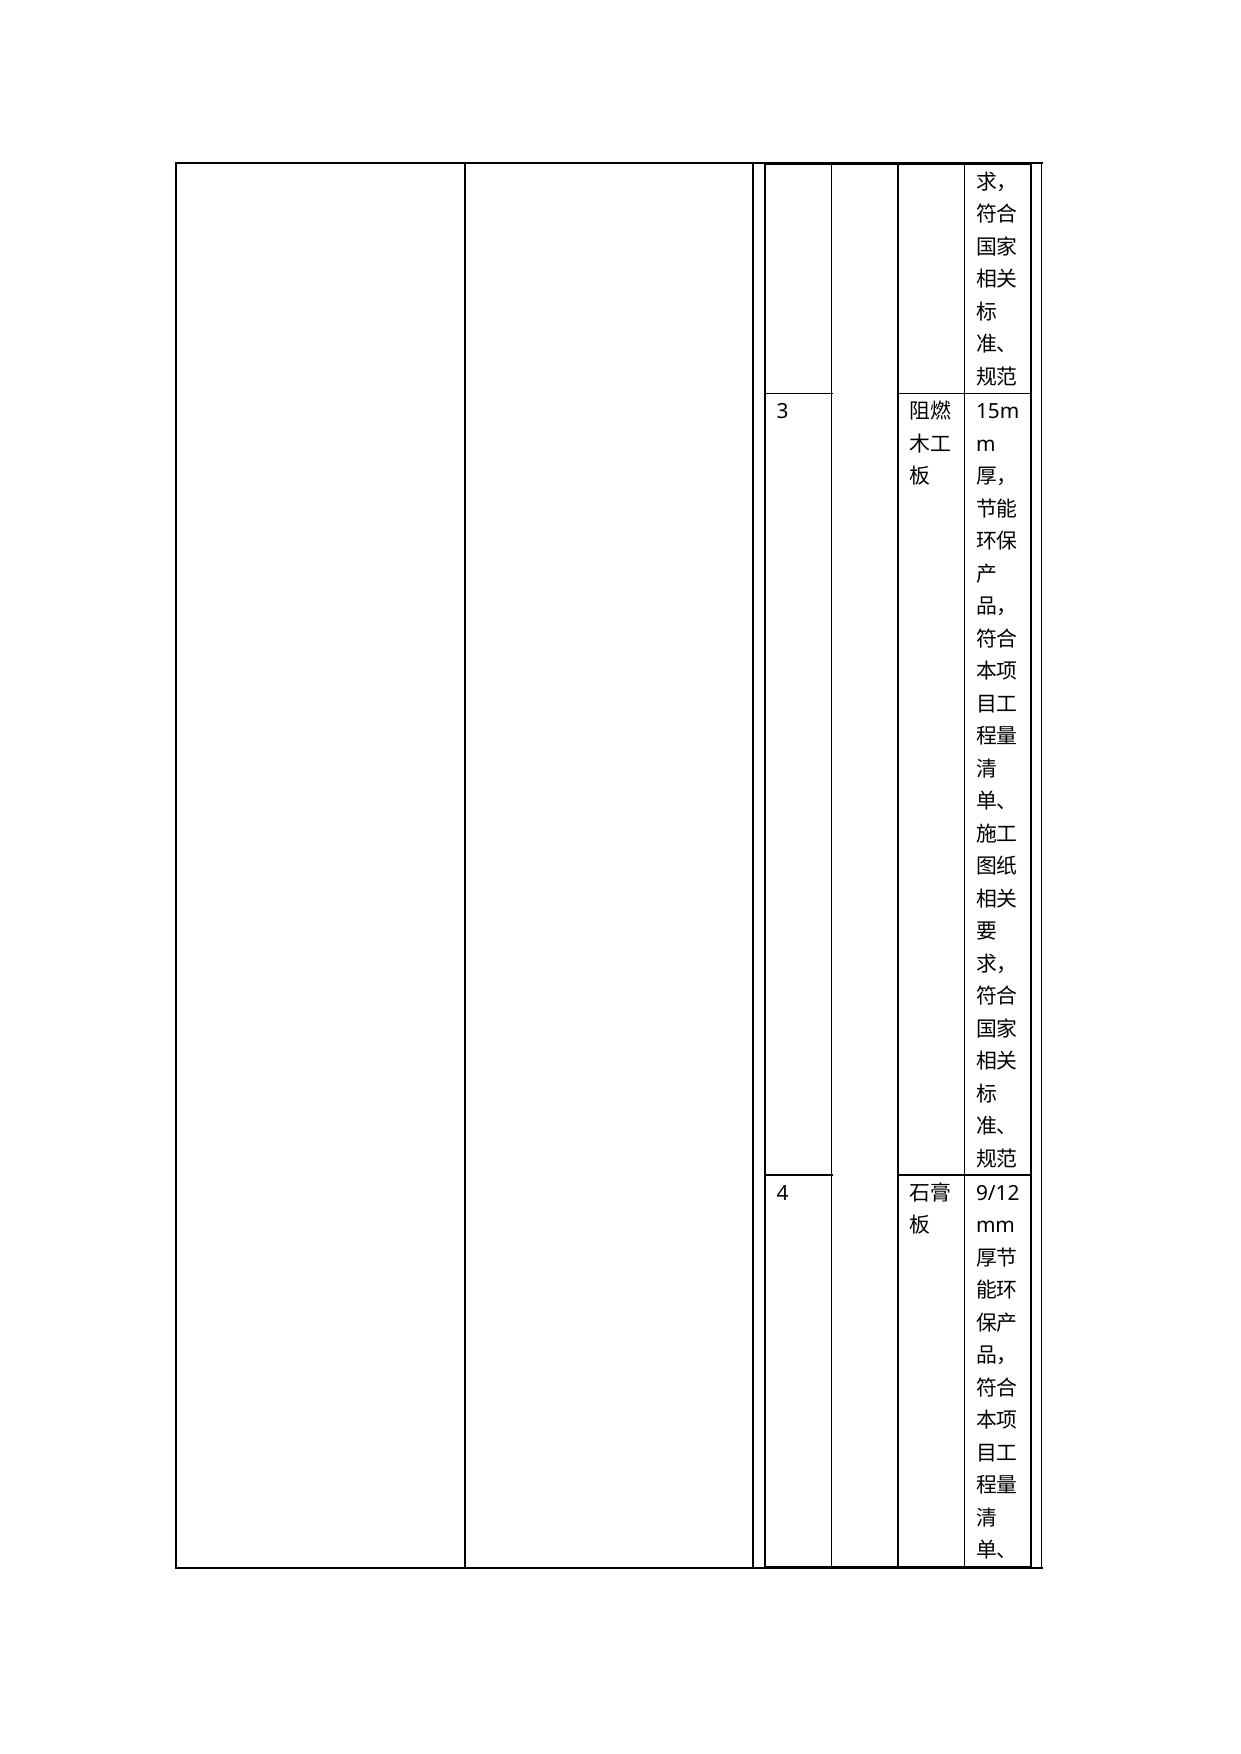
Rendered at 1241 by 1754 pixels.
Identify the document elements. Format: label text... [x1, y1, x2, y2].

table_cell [766, 1176, 831, 1566]
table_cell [766, 394, 831, 1174]
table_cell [832, 165, 897, 1566]
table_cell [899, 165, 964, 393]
table_cell [466, 164, 752, 1567]
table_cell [965, 394, 1030, 1174]
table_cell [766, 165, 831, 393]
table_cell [965, 1176, 1030, 1566]
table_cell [899, 1176, 964, 1566]
table_cell 1 [177, 164, 464, 1567]
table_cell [899, 394, 964, 1174]
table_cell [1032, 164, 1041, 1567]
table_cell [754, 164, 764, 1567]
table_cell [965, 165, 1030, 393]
